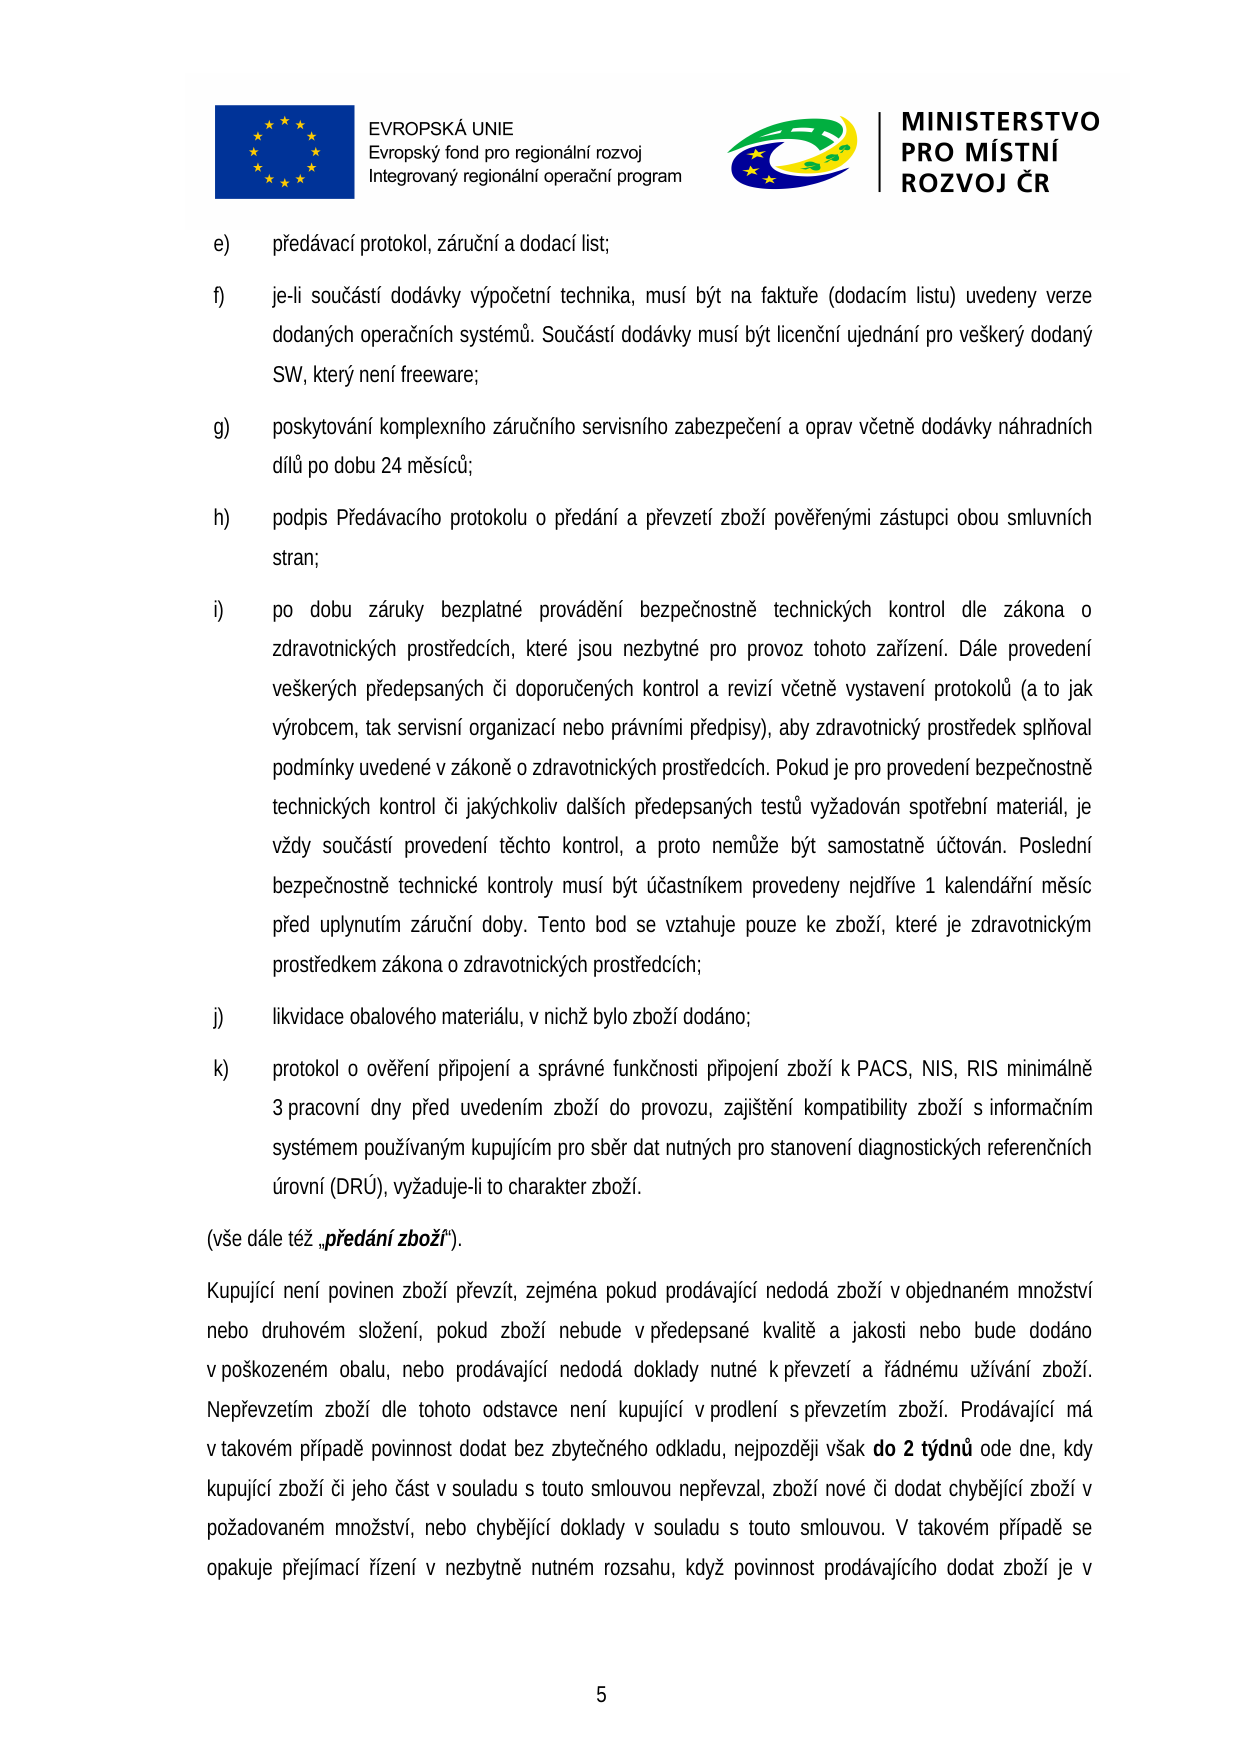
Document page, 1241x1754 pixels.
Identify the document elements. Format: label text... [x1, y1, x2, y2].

list předávací protokol, záruční a dodací list; [213, 230, 1093, 256]
list likvidace obalového materiálu, v nichž bylo zboží dodáno; [213, 1003, 1093, 1029]
list je-li součástí dodávky výpočetní technika, musí být na faktuře (dodacím listu) uvedeny verze dodaných operačních systémů. Součástí dodávky musí být licenční ujednání pro veškerý dodaný SW, který není freeware; [213, 282, 1093, 387]
list poskytování komplexního záručního servisního zabezpečení a oprav včetně dodávky náhradních dílů po dobu 24 měsíců; [213, 413, 1093, 478]
list po dobu záruky bezplatné provádění bezpečnostně technických kontrol dle zákona o zdravotnických prostředcích, které jsou nezbytné pro provoz tohoto zařízení. Dále provedení veškerých předepsaných či doporučených kontrol a revizí včetně vystavení protokolů (a to jak výrobcem, tak servisní organizací nebo právními předpisy), aby zdravotnický prostředek splňoval podmínky uvedené v zákoně o zdravotnických prostředcích. Pokud je pro provedení bezpečnostně technických kontrol či jakýchkoliv dalších předepsaných testů vyžadován spotřební materiál, je vždy součástí provedení těchto kontrol, a proto nemůže být samostatně účtován. Poslední bezpečnostně technické kontroly musí být účastníkem provedeny nejdříve 1 kalendářní měsíc před uplynutím záruční doby. Tento bod se vztahuje pouze ke zboží, které je zdravotnickým prostředkem zákona o zdravotnických prostředcích; [213, 596, 1093, 977]
list podpis Předávacího protokolu o předání a převzetí zboží pověřenými zástupci obou smluvních stran; [213, 504, 1093, 570]
list protokol o ověření připojení a správné funkčnosti připojení zboží k PACS, NIS, RIS minimálně 3 pracovní dny před uvedením zboží do provozu, zajištění kompatibility zboží s informačním systémem používaným kupujícím pro sběr dat nutných pro stanovení diagnostických referenčních úrovní (DRÚ), vyžaduje-li to charakter zboží. [213, 1055, 1093, 1199]
list (vše dále též „předání zboží“). [207, 1225, 1093, 1252]
picture [184, 73, 1130, 230]
